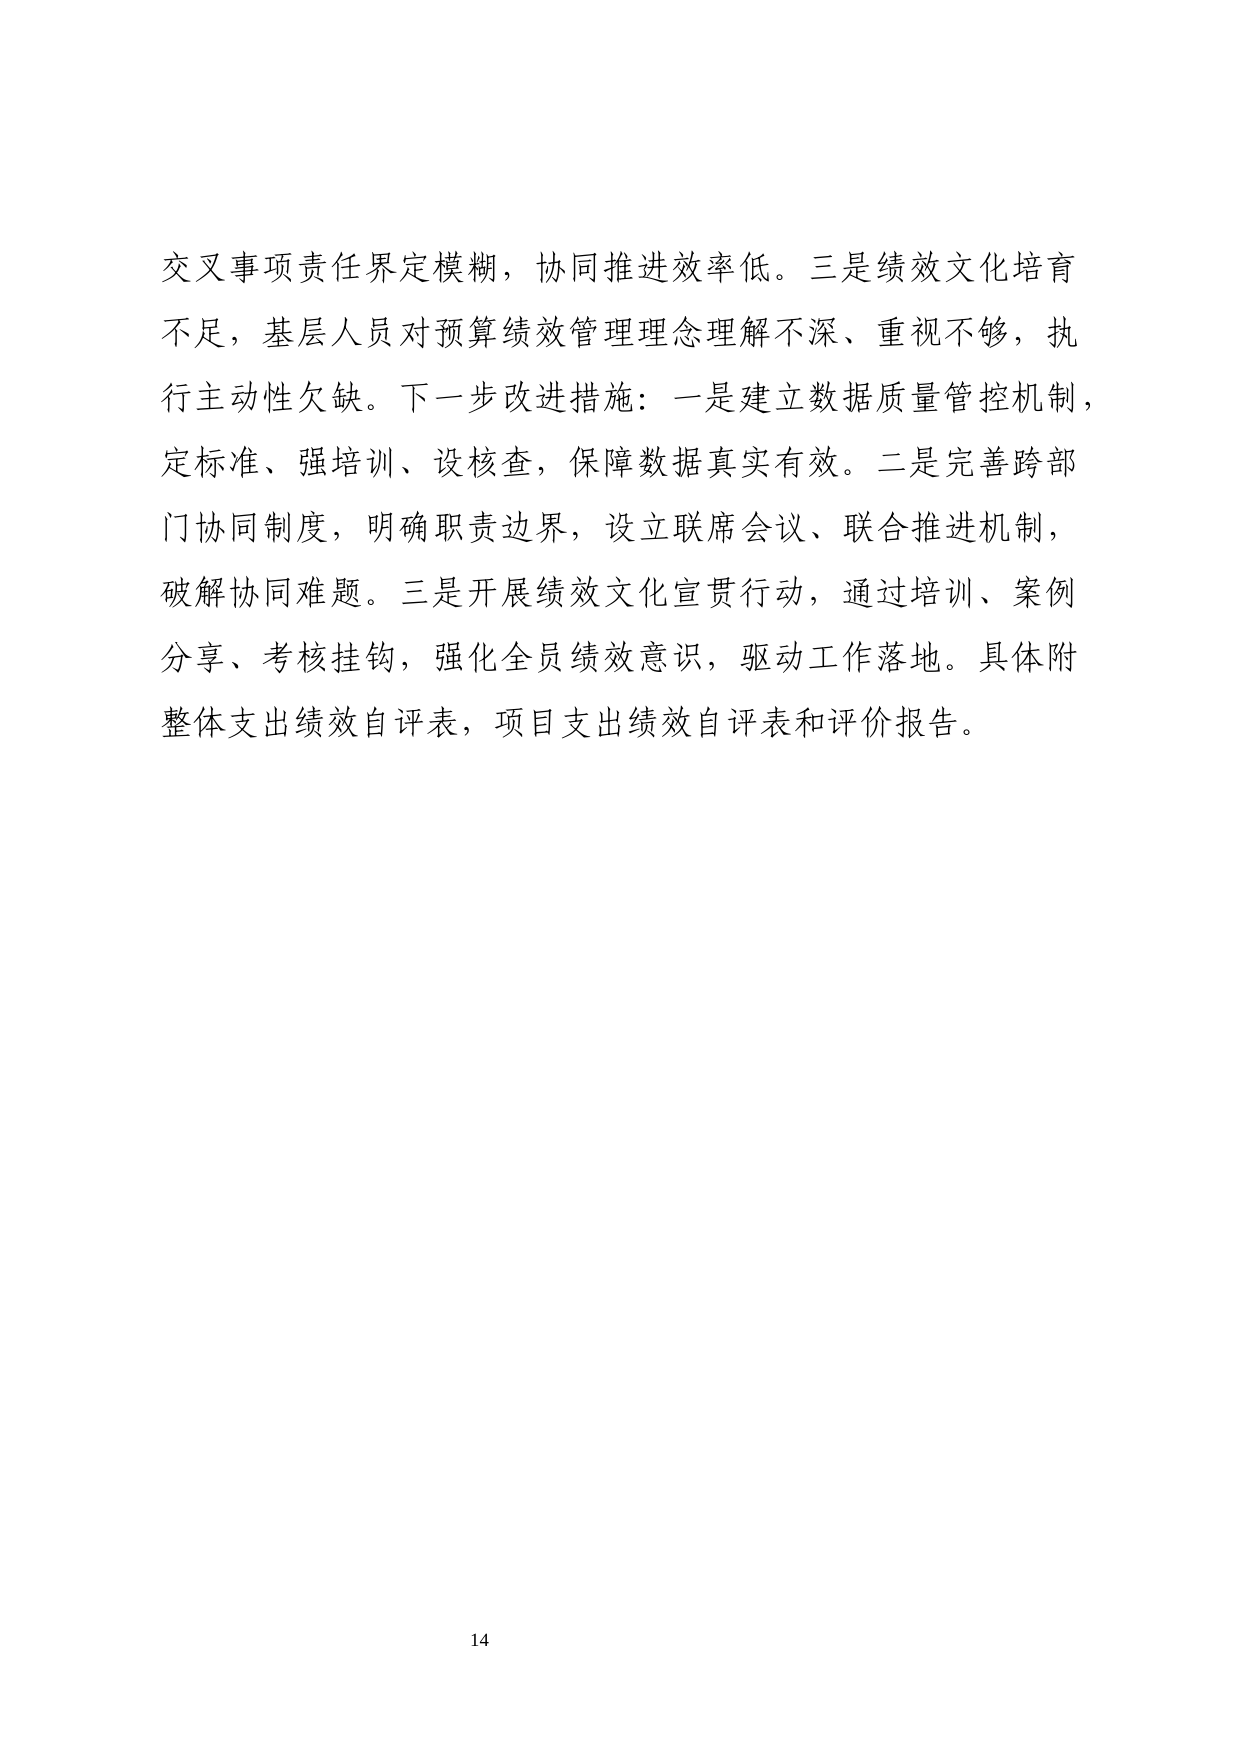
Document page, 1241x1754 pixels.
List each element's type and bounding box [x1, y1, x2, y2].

text [159, 233, 1081, 753]
